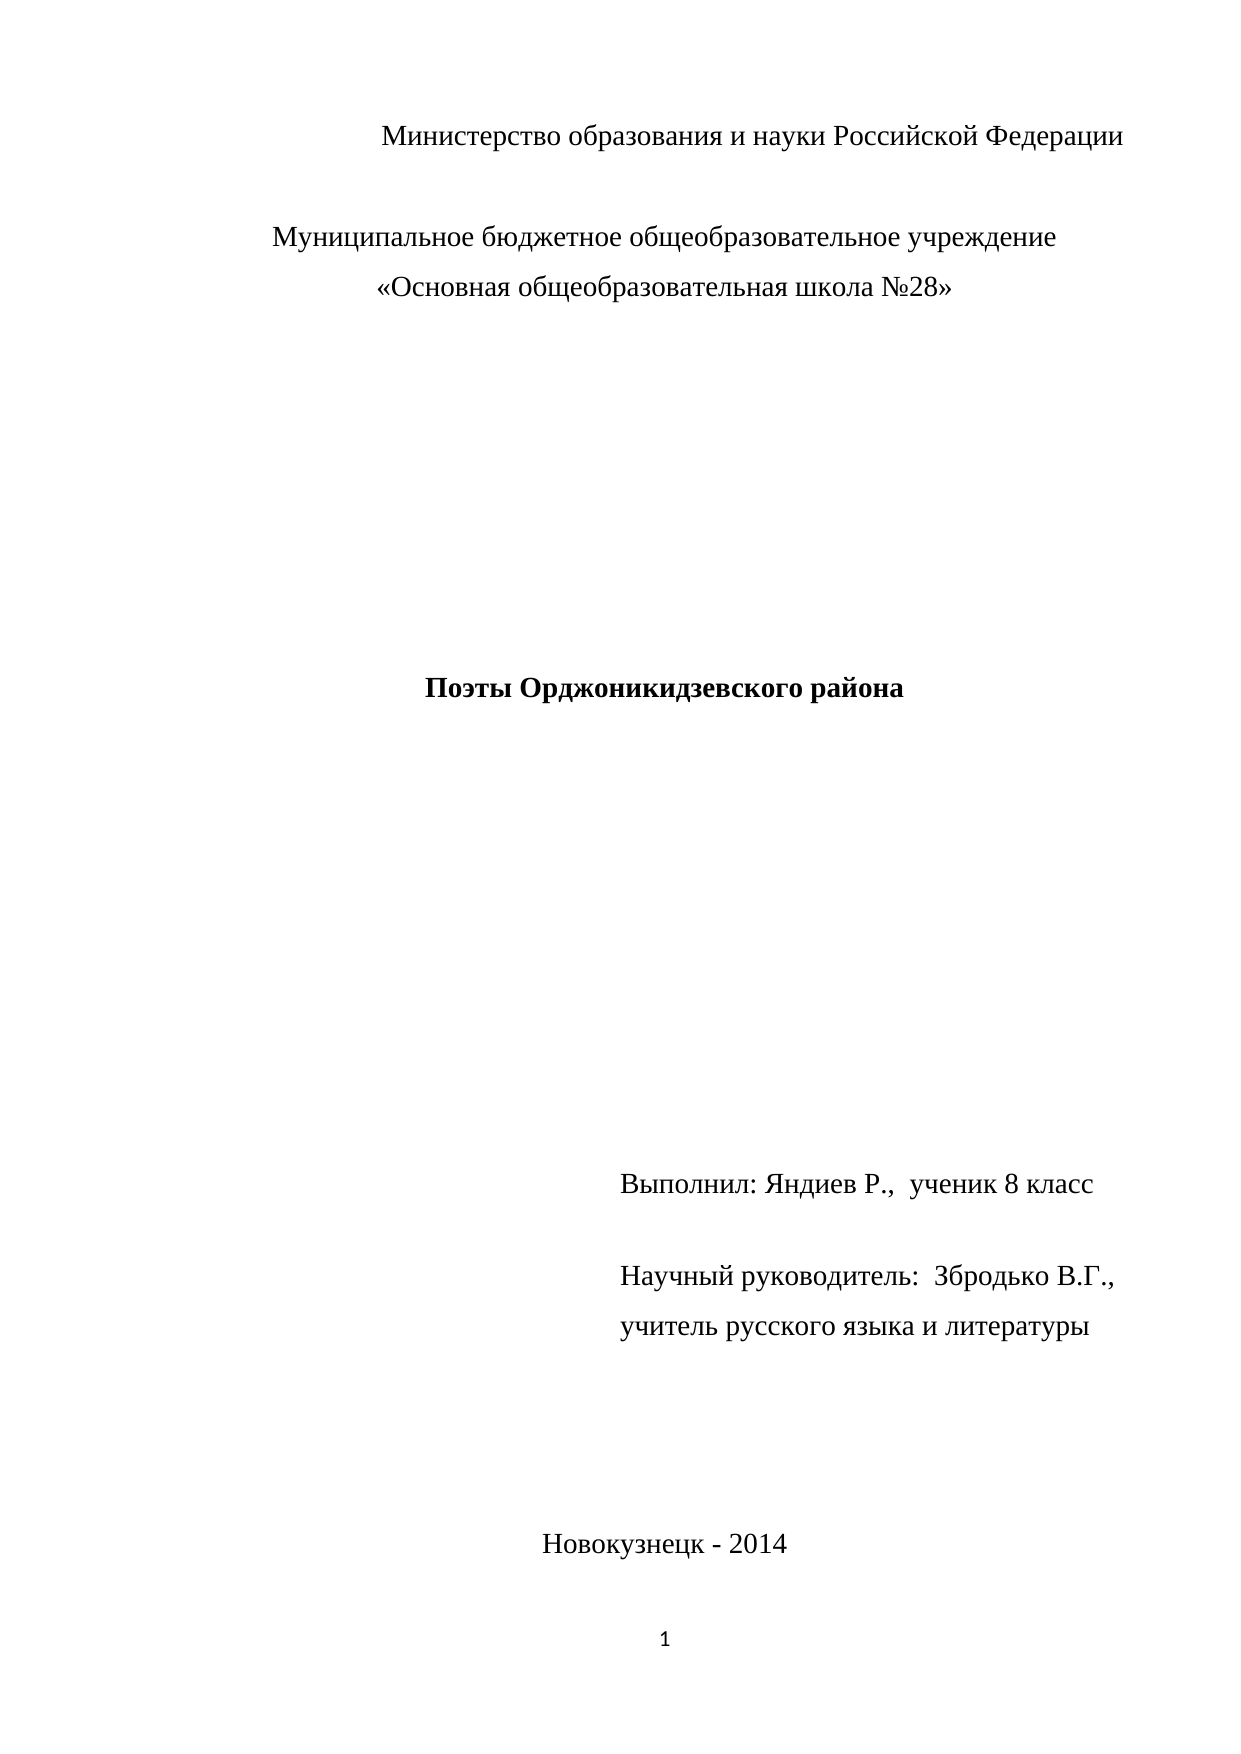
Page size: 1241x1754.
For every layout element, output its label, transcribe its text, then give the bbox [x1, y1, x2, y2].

text Поэты Орджоникидзевского района [177, 670, 1152, 704]
text Научный руководитель: Збродько В.Г., [620, 1258, 1152, 1292]
text Новокузнецк - 2014 [177, 1527, 1152, 1560]
text «Основная общеобразовательная школа №28» [177, 269, 1152, 303]
text Муниципальное бюджетное общеобразовательное учреждение [177, 219, 1152, 252]
text учитель русского языка и литературы [620, 1308, 1152, 1342]
text Выполнил: Яндиев Р., ученик 8 класс [620, 1166, 1152, 1199]
text Министерство образования и науки Российской Федерации [177, 118, 1152, 152]
